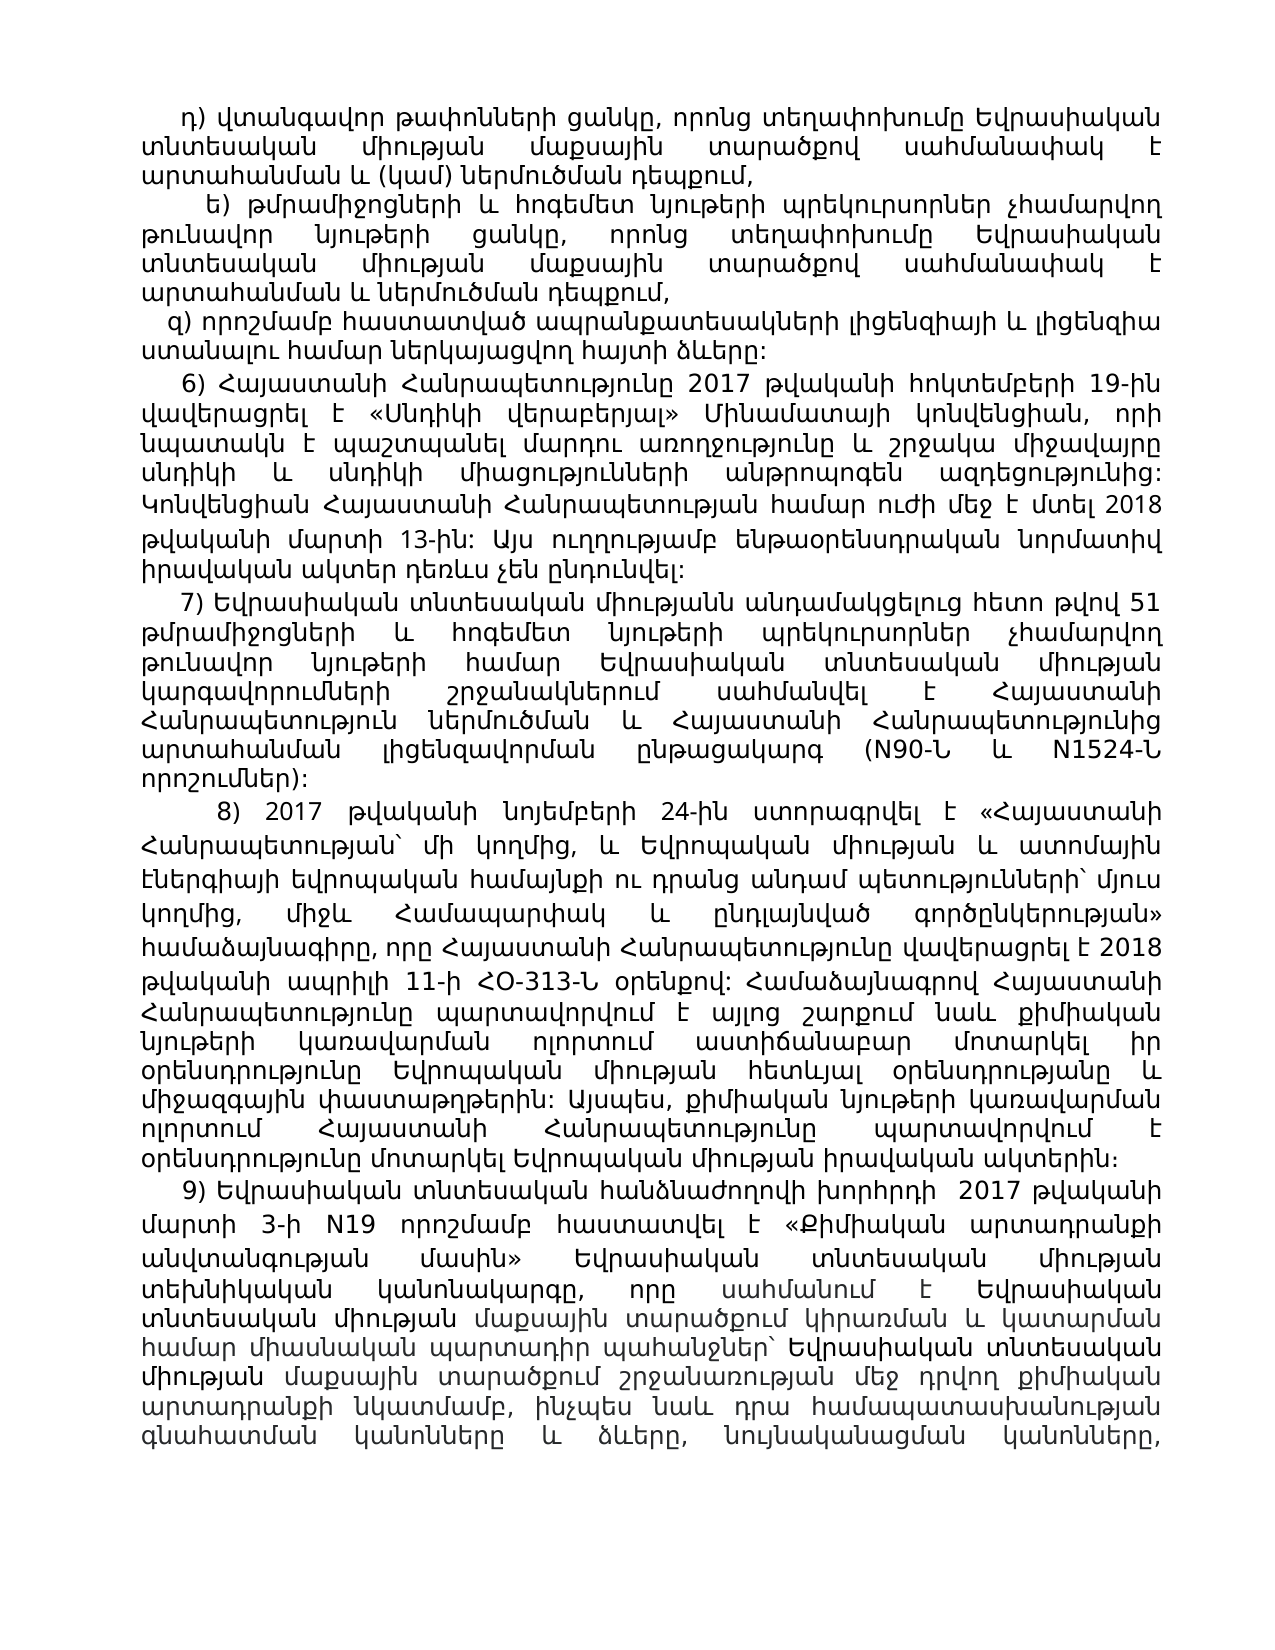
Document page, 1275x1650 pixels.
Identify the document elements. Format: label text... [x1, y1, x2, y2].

text 8) 2017 թվականի նոյեմբերի 24-ին ստորագրվել է «Հայաստանի Հանրապետության՝ մի կողմից, և Եվրոպական միության և ատոմային էներգիայի եվրոպական համայնքի ու դրանց անդամ պետությունների՝ մյուս կողմից, միջև Համապարփակ և ընդլայնված գործընկերության» համաձայնագիրը, որը Հայաստանի Հանրապետությունը վավերացրել է 2018 թվականի ապրիլի 11-ի ՀՕ-313-Ն օրենքով: Համաձայնագրով Հայաստանի Հանրապետությունը պարտավորվում է այլոց շարքում նաև քիմիական նյութերի կառավարման ոլորտում աստիճանաբար մոտարկել իր օրենսդրությունը Եվրոպական միության հետևյալ օրենսդրությանը և միջազգային փաստաթղթերին: Այսպես, քիմիական նյութերի կառավարման ոլորտում Հայաստանի Հանրապետությունը պարտավորվում է օրենսդրությունը մոտարկել Եվրոպական միության իրավական ակտերին։ [141, 793, 1162, 1173]
text 6) Հայաստանի Հանրապետությունը 2017 թվականի հոկտեմբերի 19-ին վավերացրել է «Սնդիկի վերաբերյալ» Մինամատայի կոնվենցիան, որի նպատակն է պաշտպանել մարդու առողջությունը և շրջակա միջավայրը սնդիկի և սնդիկի միացությունների անթրոպոգեն ազդեցությունից: Կոնվենցիան Հայաստանի Հանրապետության համար ուժի մեջ է մտել 2018 թվականի մարտի 13-ին: Այս ուղղությամբ ենթաօրենսդրական նորմատիվ իրավական ակտեր դեռևս չեն ընդունվել: [141, 366, 1162, 584]
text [141, 1173, 1162, 1450]
text դ) վտանգավոր թափոնների ցանկը, որոնց տեղափոխումը Եվրասիական տնտեսական միության մաքսային տարածքով սահմանափակ է արտահանման և (կամ) ներմուծման դեպքում, [141, 103, 1162, 191]
text ե) թմրամիջոցների և հոգեմետ նյութերի պրեկուրսորներ չհամարվող թունավոր նյութերի ցանկը, որոնց տեղափոխումը Եվրասիական տնտեսական միության մաքսային տարածքով սահմանափակ է արտահանման և ներմուծման դեպքում, [141, 191, 1162, 307]
text 7) Եվրասիական տնտեսական միությանն անդամակցելուց հետո թվով 51 թմրամիջոցների և հոգեմետ նյութերի պրեկուրսորներ չհամարվող թունավոր նյութերի համար Եվրասիական տնտեսական միության կարգավորումների շրջանակներում սահմանվել է Հայաստանի Հանրապետություն ներմուծման և Հայաստանի Հանրապետությունից արտահանման լիցենզավորման ընթացակարգ (N90-Ն և N1524-Ն որոշումներ): [141, 584, 1162, 793]
text զ) որոշմամբ հաստատված ապրանքատեսակների լիցենզիայի և լիցենզիա ստանալու համար ներկայացվող հայտի ձևերը: [141, 307, 1162, 366]
